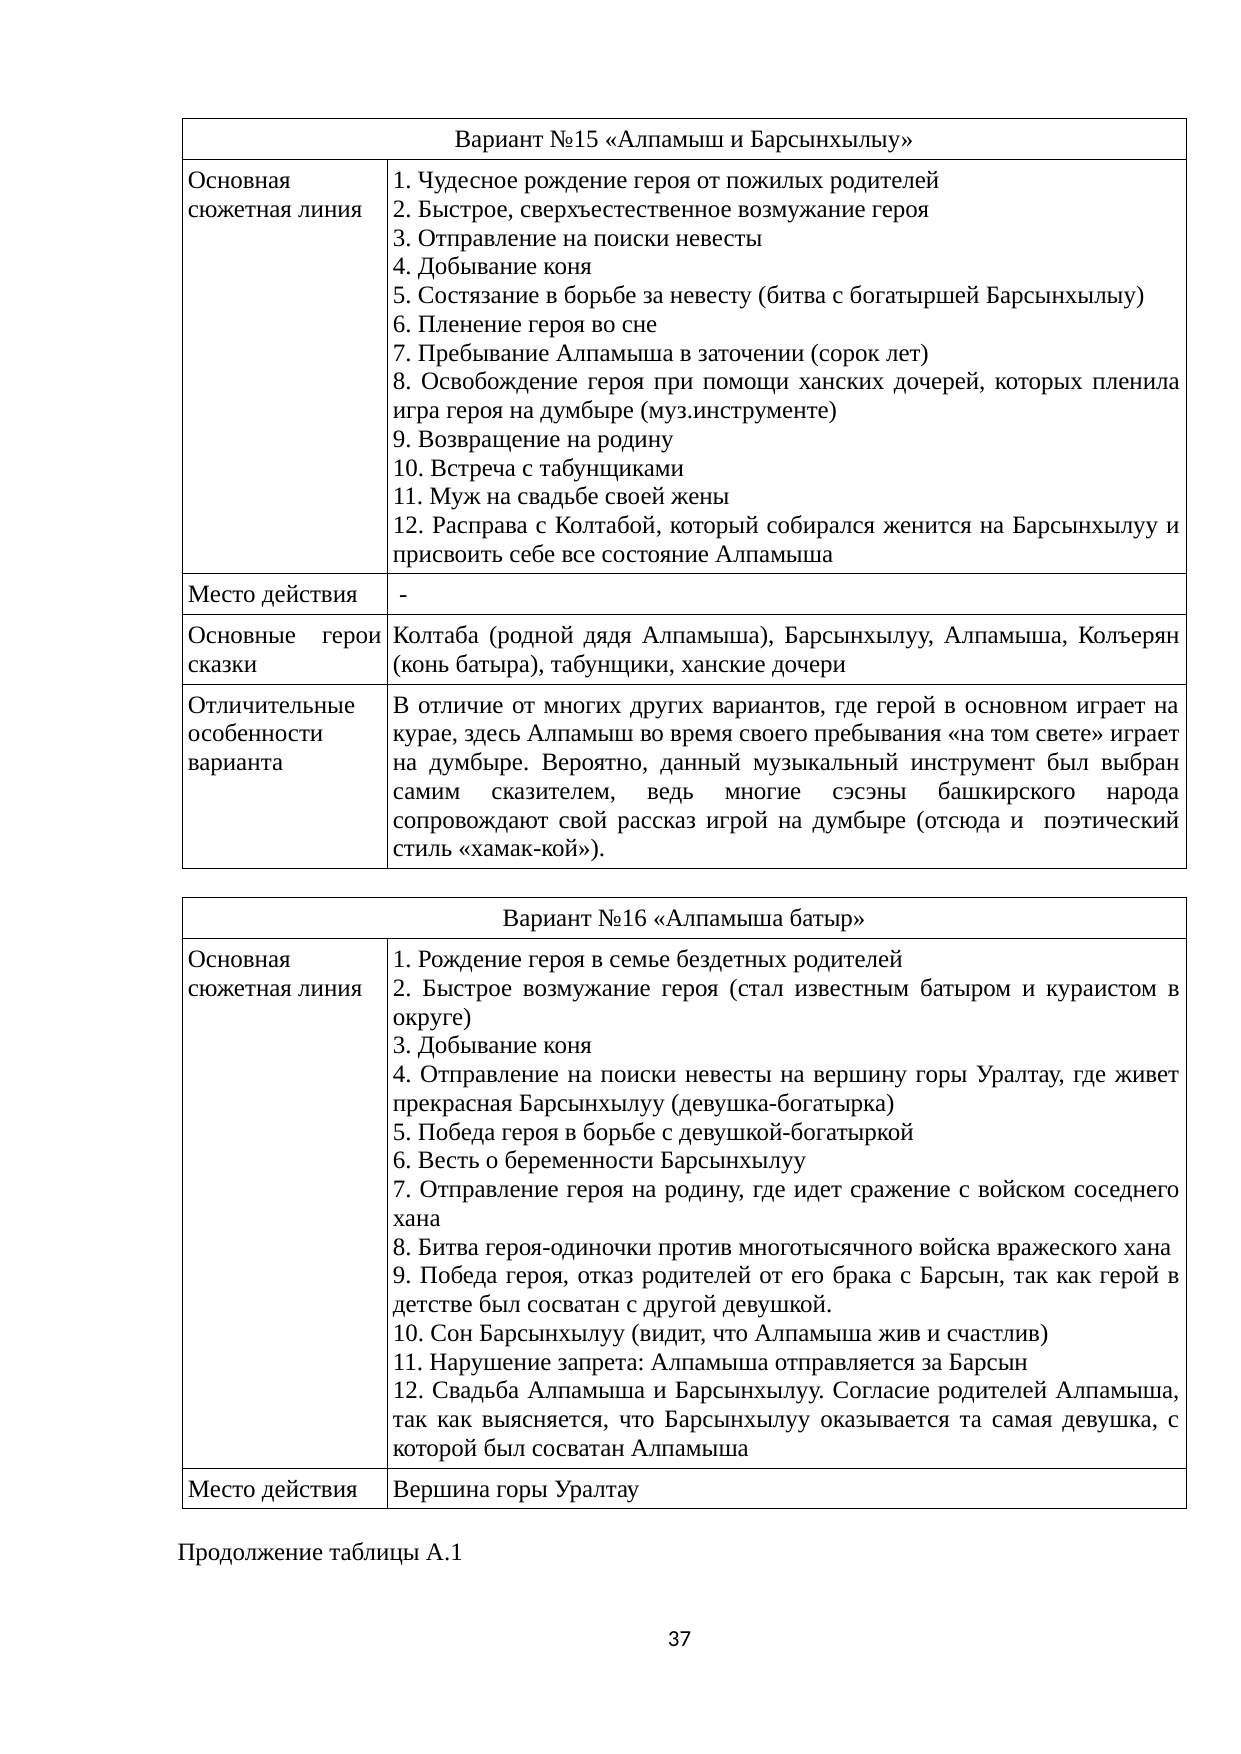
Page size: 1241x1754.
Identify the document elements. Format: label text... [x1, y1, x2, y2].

table_cell Отличительные особенности варианта [183, 685, 387, 868]
table_cell Основные герои сказки [183, 615, 387, 683]
table_cell Основная сюжетная линия [183, 160, 387, 573]
text Продолжение таблицы А.1 [177, 1537, 1181, 1566]
table_cell - [388, 574, 1186, 614]
table_header Вариант №16 «Алпамыша батыр» [183, 898, 1186, 938]
table_cell Основная сюжетная линия [183, 939, 387, 1467]
table_cell Колтаба (родной дядя Алпамыша), Барсынхылуу, Алпамыша, Колъерян (конь батыра), табунщики, ханские дочери [388, 615, 1186, 683]
table_cell Место действия [183, 1469, 387, 1508]
table_cell Место действия [183, 574, 387, 614]
table_header Вариант №15 «Алпамыш и Барсынхылыу» [183, 119, 1186, 159]
table_cell 1. Чудесное рождение героя от пожилых родителей 2. Быстрое, сверхъестественное возмужание героя 3. Отправление на поиски невесты 4. Добывание коня 5. Состязание в борьбе за невесту (битва с богатыршей Барсынхылыу) 6. Пленение героя во сне 7. Пребывание Алпамыша в заточении (сорок лет) 8. Освобождение героя при помощи ханских дочерей, которых пленила игра героя на думбыре (муз.инструменте) 9. Возвращение на родину 10. Встреча с табунщиками 11. Муж на свадьбе своей жены 12. Расправа с Колтабой, который собирался женится на Барсынхылуу и присвоить себе все состояние Алпамыша [388, 160, 1186, 573]
table_cell 1. Рождение героя в семье бездетных родителей 2. Быстрое возмужание героя (стал известным батыром и кураистом в округе) 3. Добывание коня 4. Отправление на поиски невесты на вершину горы Уралтау, где живет прекрасная Барсынхылуу (девушка-богатырка) 5. Победа героя в борьбе с девушкой-богатыркой 6. Весть о беременности Барсынхылуу 7. Отправление героя на родину, где идет сражение с войском соседнего хана 8. Битва героя-одиночки против многотысячного войска вражеского хана 9. Победа героя, отказ родителей от его брака с Барсын, так как герой в детстве был сосватан с другой девушкой. 10. Сон Барсынхылуу (видит, что Алпамыша жив и счастлив) 11. Нарушение запрета: Алпамыша отправляется за Барсын 12. Свадьба Алпамыша и Барсынхылуу. Согласие родителей Алпамыша, так как выясняется, что Барсынхылуу оказывается та самая девушка, с которой был сосватан Алпамыша [388, 939, 1186, 1467]
table_cell Вершина горы Уралтау [388, 1469, 1186, 1508]
table_cell В отличие от многих других вариантов, где герой в основном играет на курае, здесь Алпамыш во время своего пребывания «на том свете» играет на думбыре. Вероятно, данный музыкальный инструмент был выбран самим сказителем, ведь многие сэсэны башкирского народа сопровождают свой рассказ игрой на думбыре (отсюда и поэтический стиль «хамак-кой»). [388, 685, 1186, 868]
